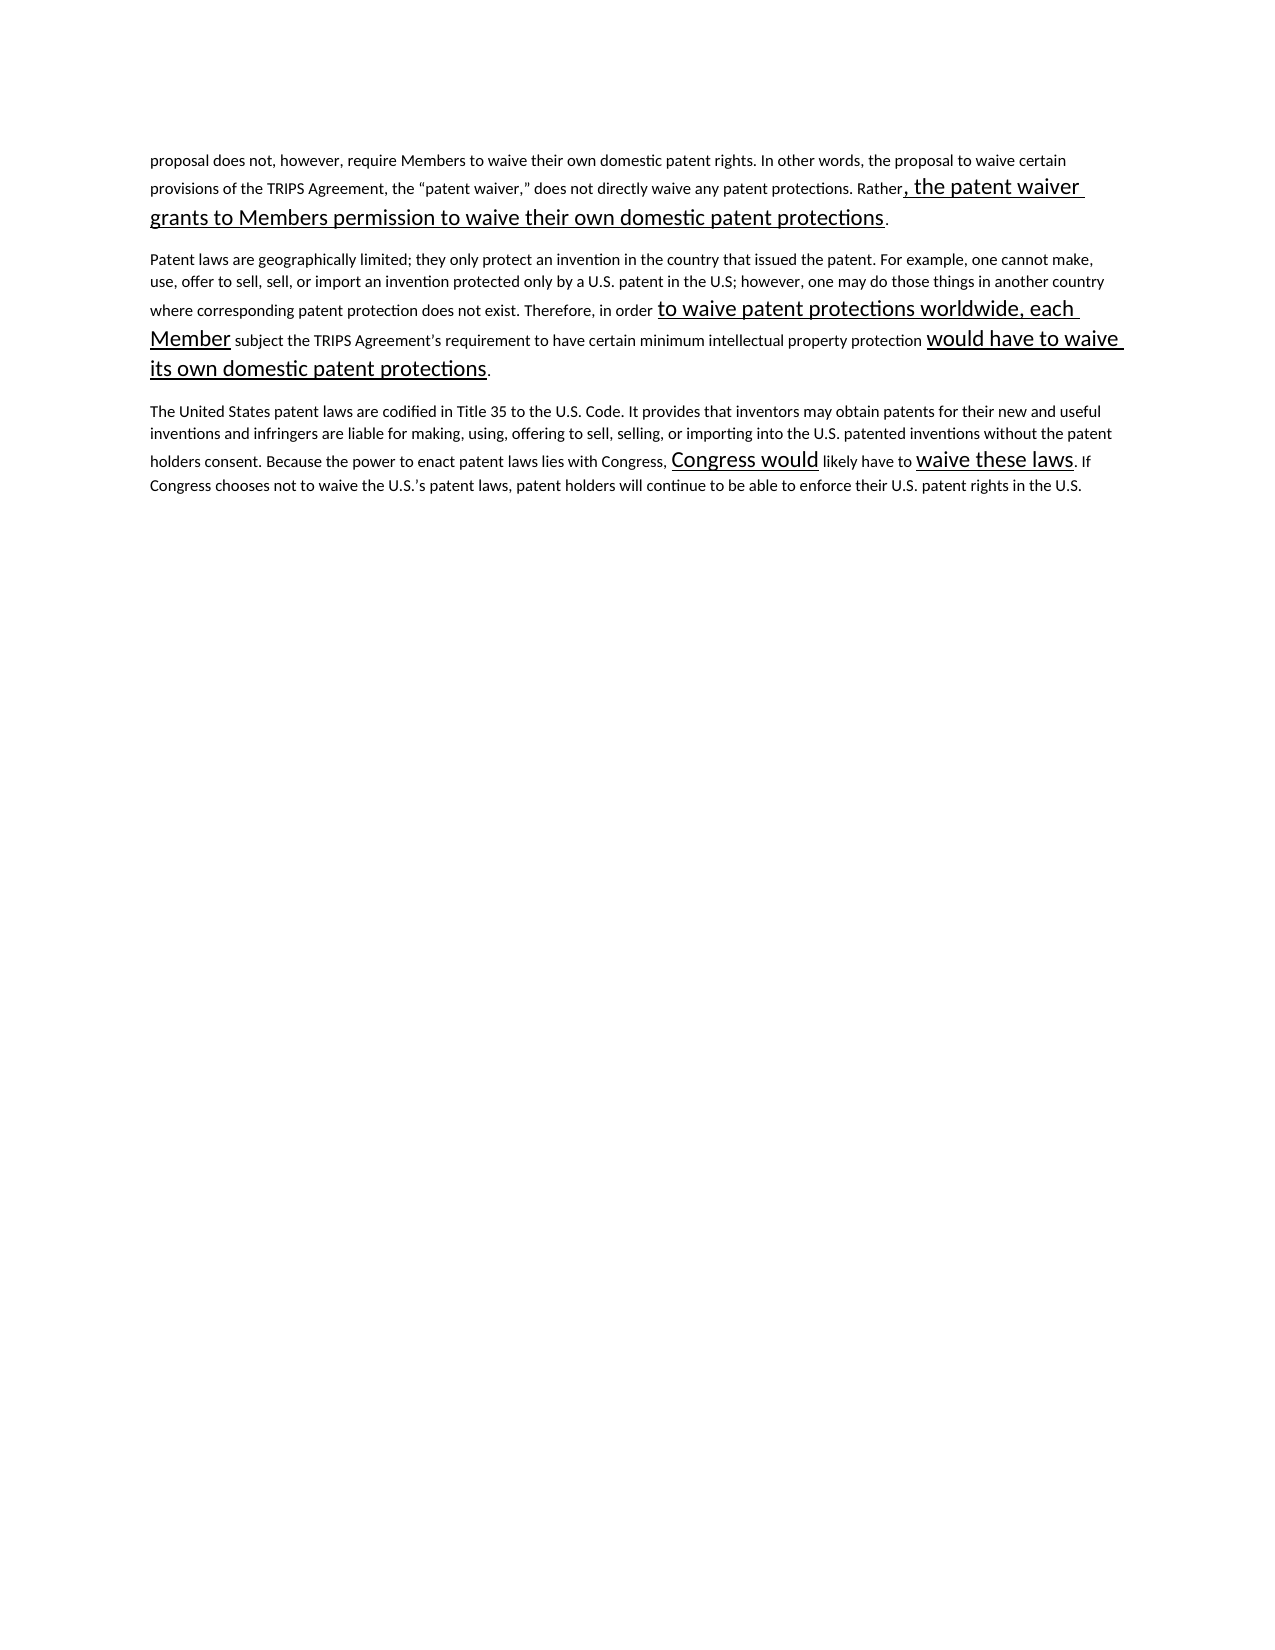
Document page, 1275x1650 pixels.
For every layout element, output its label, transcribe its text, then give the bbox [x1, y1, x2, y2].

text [150, 150, 1125, 231]
text The United States patent laws are codified in Title 35 to the U.S. Code. It provides that inventors may obtain patents for their new and useful inventions and infringers are liable for making, using, offering to sell, selling, or importing into the U.S. patented inventions without the patent holders consent. Because the power to enact patent laws lies with Congress, Congress would likely have to waive these laws. If Congress chooses not to waive the U.S.’s patent laws, patent holders will continue to be able to enforce their U.S. patent rights in the U.S. [150, 401, 1125, 496]
text Patent laws are geographically limited; they only protect an invention in the country that issued the patent. For example, one cannot make, use, offer to sell, sell, or import an invention protected only by a U.S. patent in the U.S; however, one may do those things in another country where corresponding patent protection does not exist. Therefore, in order to waive patent protections worldwide, each Member subject the TRIPS Agreement’s requirement to have certain minimum intellectual property protection would have to waive its own domestic patent protections. [150, 249, 1125, 382]
